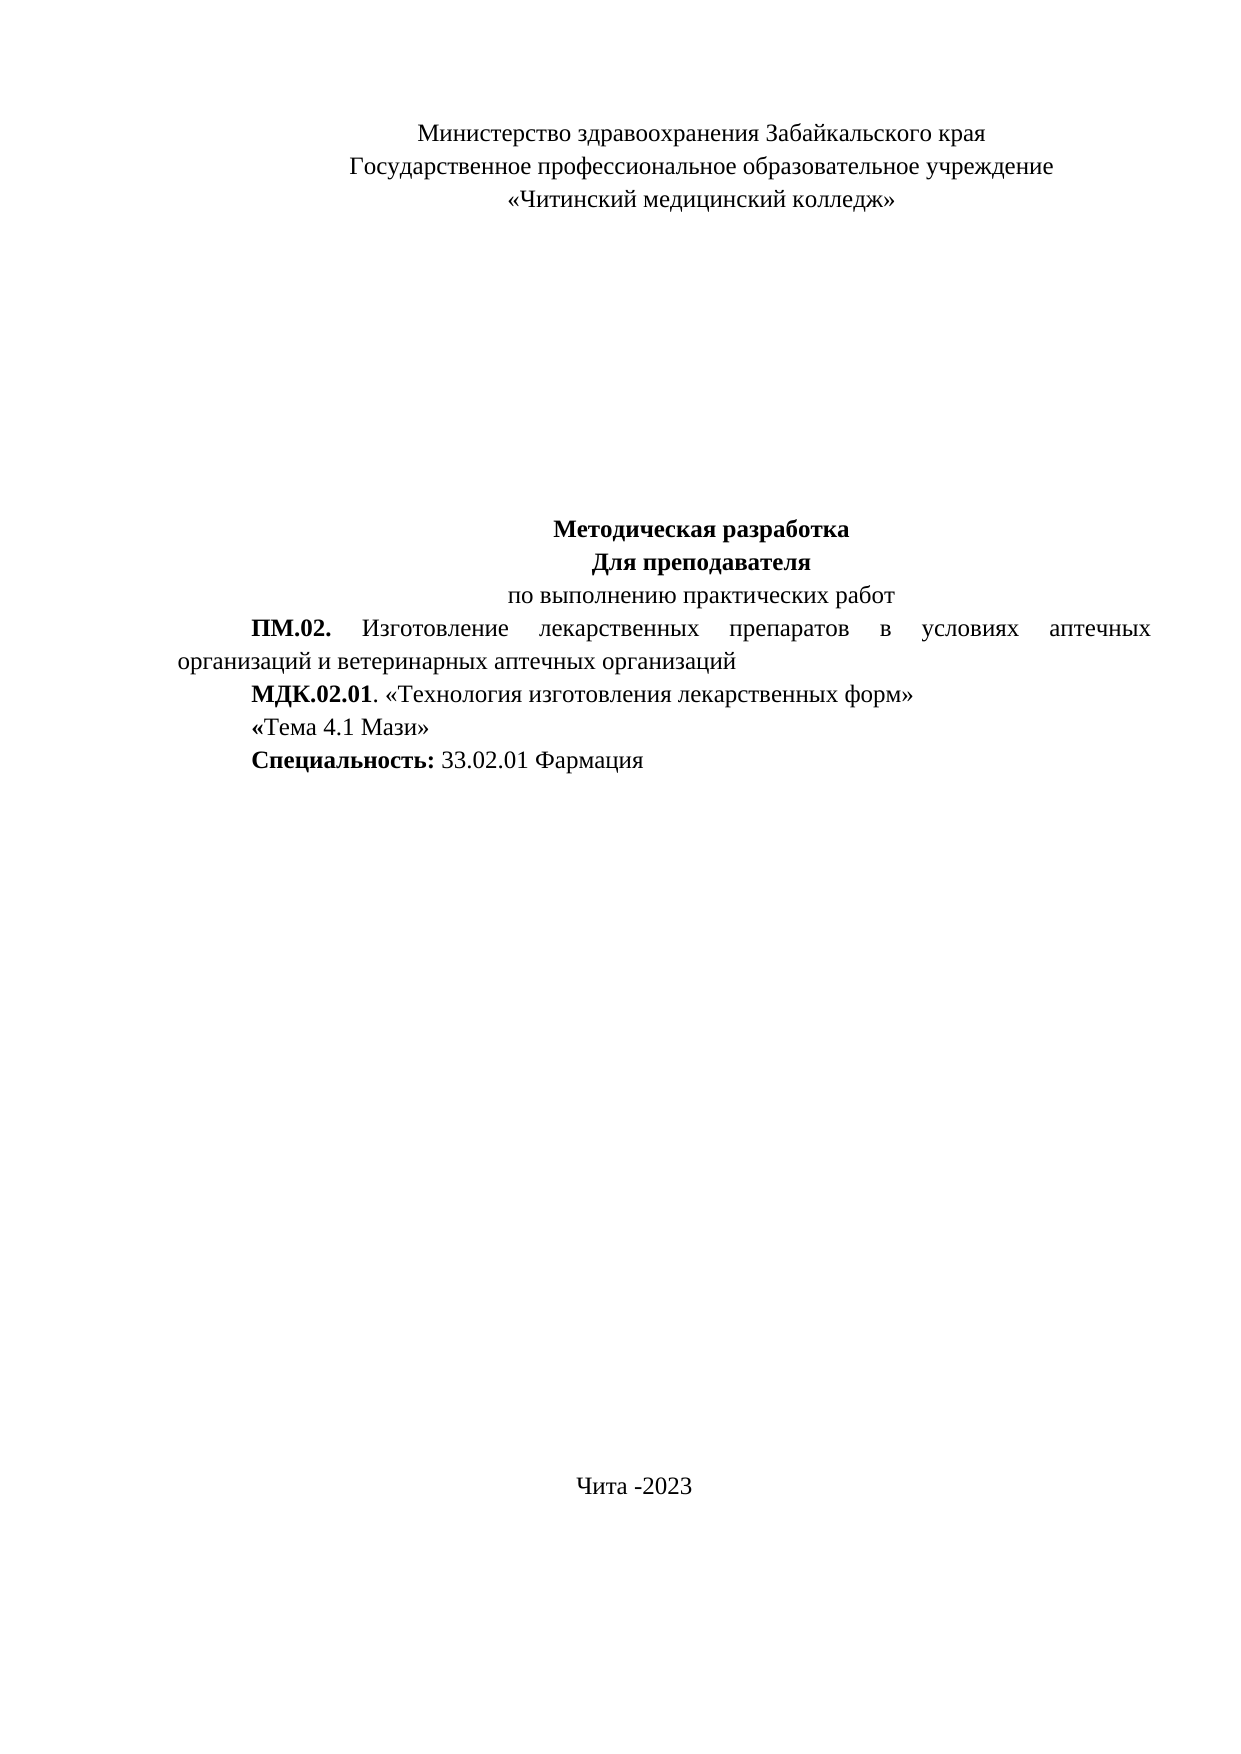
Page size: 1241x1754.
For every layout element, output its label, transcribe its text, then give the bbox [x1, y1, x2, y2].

text Специальность: 33.02.01 Фармация [177, 746, 1152, 774]
text МДК.02.01. «Технология изготовления лекарственных форм» [177, 679, 1152, 708]
text Министерство здравоохранения Забайкальского края [251, 118, 1152, 147]
text Для преподавателя [251, 547, 1152, 576]
text ПМ.02. Изготовление лекарственных препаратов в условиях аптечных организаций и ветеринарных аптечных организаций [177, 613, 1152, 675]
text Методическая разработка [251, 514, 1152, 543]
text «Читинский медицинский колледж» [251, 184, 1152, 213]
text по выполнению практических работ [251, 580, 1152, 609]
text Чита -2023 [251, 1471, 1152, 1500]
text «Тема 4.1 Мази» [177, 712, 1152, 741]
text Государственное профессиональное образовательное учреждение [251, 151, 1152, 180]
